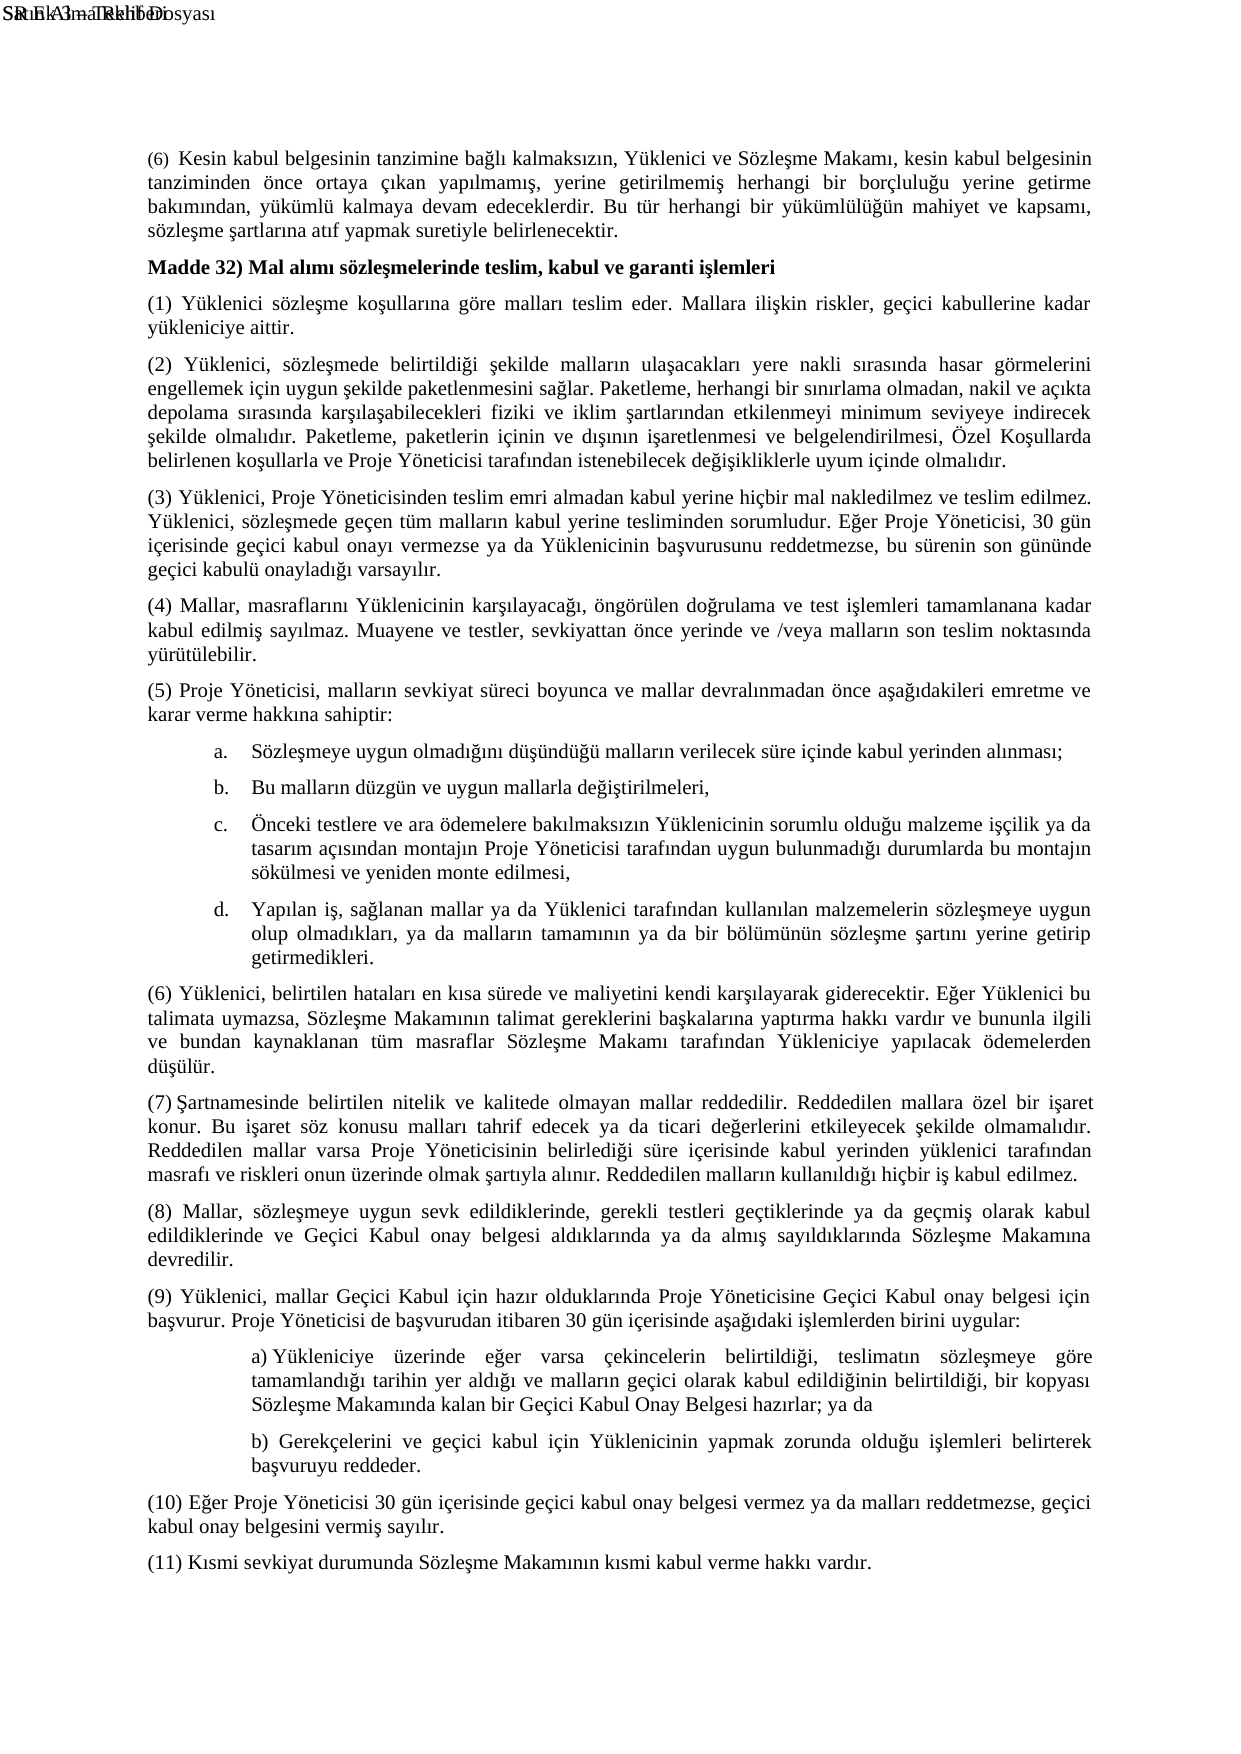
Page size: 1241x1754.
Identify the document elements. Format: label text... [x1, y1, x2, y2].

list Kısmi sevkiyat durumunda Sözleşme Makamının kısmi kabul verme hakkı vardır. [147, 1550, 1223, 1574]
list Yüklenici, sözleşmede belirtildiği şekilde malların ulaşacakları yere nakli sırasında hasar görmelerini engellemek için uygun şekilde paketlenmesini sağlar. Paketleme, herhangi bir sınırlama olmadan, nakil ve açıkta depolama sırasında karşılaşabilecekleri fiziki ve iklim şartlarından etkilenmeyi minimum seviyeye indirecek şekilde olmalıdır. Paketleme, paketlerin içinin ve dışının işaretlenmesi ve belgelendirilmesi, Özel Koşullarda belirlenen koşullarla ve Proje Yöneticisi tarafından istenebilecek değişikliklerle uyum içinde olmalıdır. [147, 352, 1092, 472]
list Şartnamesinde belirtilen nitelik ve kalitede olmayan mallar reddedilir. Reddedilen mallara özel bir işaret konur. Bu işaret söz konusu malları tahrif edecek ya da ticari değerlerini etkileyecek şekilde olmamalıdır. Reddedilen mallar varsa Proje Yöneticisinin belirlediği süre içerisinde kabul yerinden yüklenici tarafından masrafı ve riskleri onun üzerinde olmak şartıyla alınır. Reddedilen malların kullanıldığı hiçbir iş kabul edilmez. [147, 1090, 1093, 1186]
list Bu malların düzgün ve uygun mallarla değiştirilmeleri, [213, 775, 1223, 799]
list Sözleşmeye uygun olmadığını düşündüğü malların verilecek süre içinde kabul yerinden alınması; [213, 739, 1223, 763]
list Mallar, masraflarını Yüklenicinin karşılayacağı, öngörülen doğrulama ve test işlemleri tamamlanana kadar kabul edilmiş sayılmaz. Muayene ve testler, sevkiyattan önce yerinde ve /veya malların son teslim noktasında yürütülebilir. [147, 593, 1093, 666]
list Kesin kabul belgesinin tanzimine bağlı kalmaksızın, Yüklenici ve Sözleşme Makamı, kesin kabul belgesinin tanziminden önce ortaya çıkan yapılmamış, yerine getirilmemiş herhangi bir borçluluğu yerine getirme bakımından, yükümlü kalmaya devam edeceklerdir. Bu tür herhangi bir yükümlülüğün mahiyet ve kapsamı, sözleşme şartlarına atıf yapmak suretiyle belirlenecektir. [147, 146, 1093, 242]
list Yapılan iş, sağlanan mallar ya da Yüklenici tarafından kullanılan malzemelerin sözleşmeye uygun olup olmadıkları, ya da malların tamamının ya da bir bölümünün sözleşme şartını yerine getirip getirmedikleri. [213, 897, 1092, 969]
list Yüklenici, mallar Geçici Kabul için hazır olduklarında Proje Yöneticisine Geçici Kabul onay belgesi için başvurur. Proje Yöneticisi de başvurudan itibaren 30 gün içerisinde aşağıdaki işlemlerden birini uygular: [147, 1283, 1092, 1332]
list Önceki testlere ve ara ödemelere bakılmaksızın Yüklenicinin sorumlu olduğu malzeme işçilik ya da tasarım açısından montajın Proje Yöneticisi tarafından uygun bulunmadığı durumlarda bu montajın sökülmesi ve yeniden monte edilmesi, [213, 812, 1093, 884]
list Gerekçelerini ve geçici kabul için Yüklenicinin yapmak zorunda olduğu işlemleri belirterek başvuruyu reddeder. [251, 1429, 1093, 1477]
list Yüklenici, Proje Yöneticisinden teslim emri almadan kabul yerine hiçbir mal nakledilmez ve teslim edilmez. Yüklenici, sözleşmede geçen tüm malların kabul yerine tesliminden sorumludur. Eğer Proje Yöneticisi, 30 gün içerisinde geçici kabul onayı vermezse ya da Yüklenicinin başvurusunu reddetmezse, bu sürenin son gününde geçici kabulü onayladığı varsayılır. [147, 485, 1093, 581]
list Yüklenici, belirtilen hataları en kısa sürede ve maliyetini kendi karşılayarak giderecektir. Eğer Yüklenici bu talimata uymazsa, Sözleşme Makamının talimat gereklerini başkalarına yaptırma hakkı vardır ve bununla ilgili ve bundan kaynaklanan tüm masraflar Sözleşme Makamı tarafından Yükleniciye yapılacak ödemelerden düşülür. [147, 981, 1092, 1078]
list Yükleniciye üzerinde eğer varsa çekincelerin belirtildiği, teslimatın sözleşmeye göre tamamlandığı tarihin yer aldığı ve malların geçici olarak kabul edildiğinin belirtildiği, bir kopyası Sözleşme Makamında kalan bir Geçici Kabul Onay Belgesi hazırlar; ya da [251, 1344, 1092, 1416]
subtitle Madde 32) Mal alımı sözleşmelerinde teslim, kabul ve garanti işlemleri [147, 254, 1223, 279]
list Eğer Proje Yöneticisi 30 gün içerisinde geçici kabul onay belgesi vermez ya da malları reddetmezse, geçici kabul onay belgesini vermiş sayılır. [147, 1489, 1093, 1538]
list Mallar, sözleşmeye uygun sevk edildiklerinde, gerekli testleri geçtiklerinde ya da geçmiş olarak kabul edildiklerinde ve Geçici Kabul onay belgesi aldıklarında ya da almış sayıldıklarında Sözleşme Makamına devredilir. [147, 1199, 1092, 1271]
list Proje Yöneticisi, malların sevkiyat süreci boyunca ve mallar devralınmadan önce aşağıdakileri emretme ve karar verme hakkına sahiptir: [147, 678, 1092, 726]
list Yüklenici sözleşme koşullarına göre malları teslim eder. Mallara ilişkin riskler, geçici kabullerine kadar yükleniciye aittir. [147, 291, 1092, 339]
